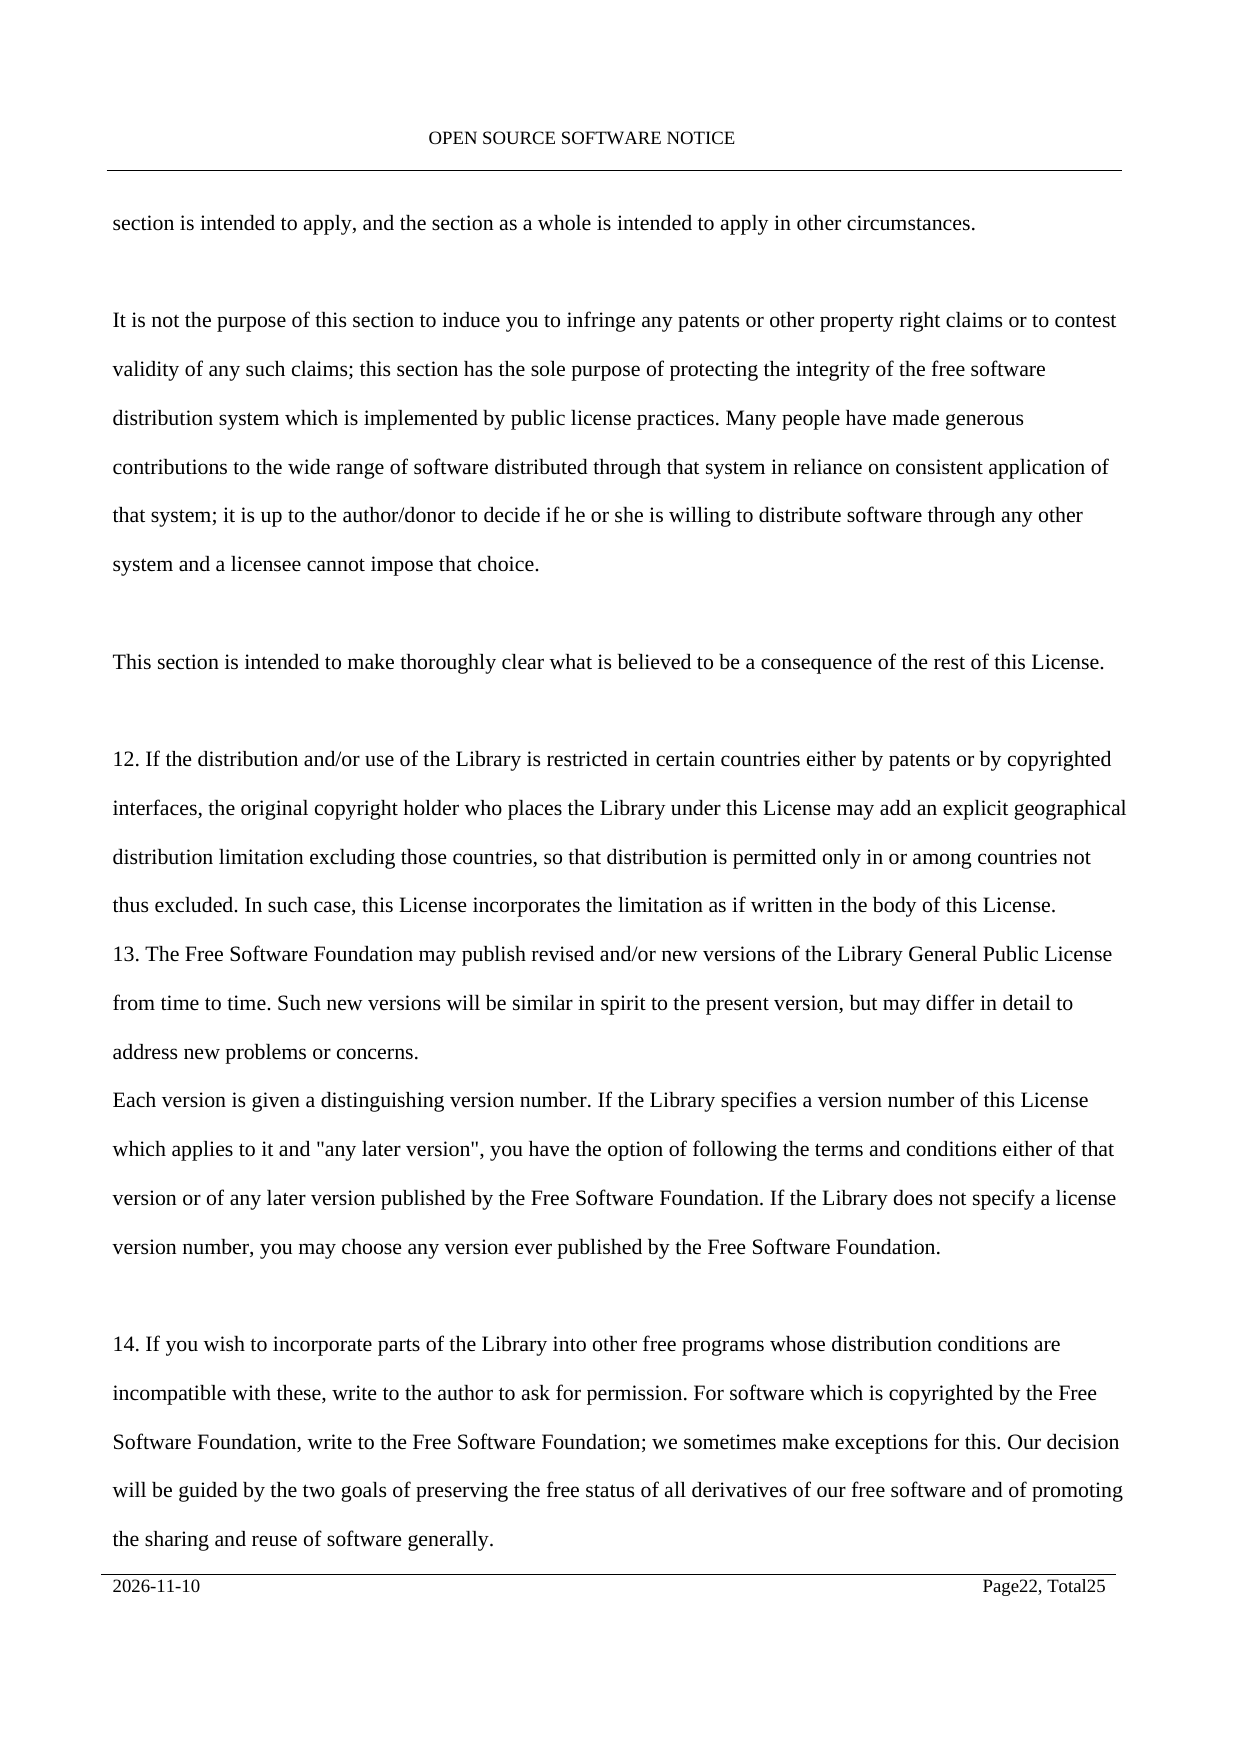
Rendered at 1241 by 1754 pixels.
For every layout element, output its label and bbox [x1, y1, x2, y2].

text [112, 206, 1128, 1555]
